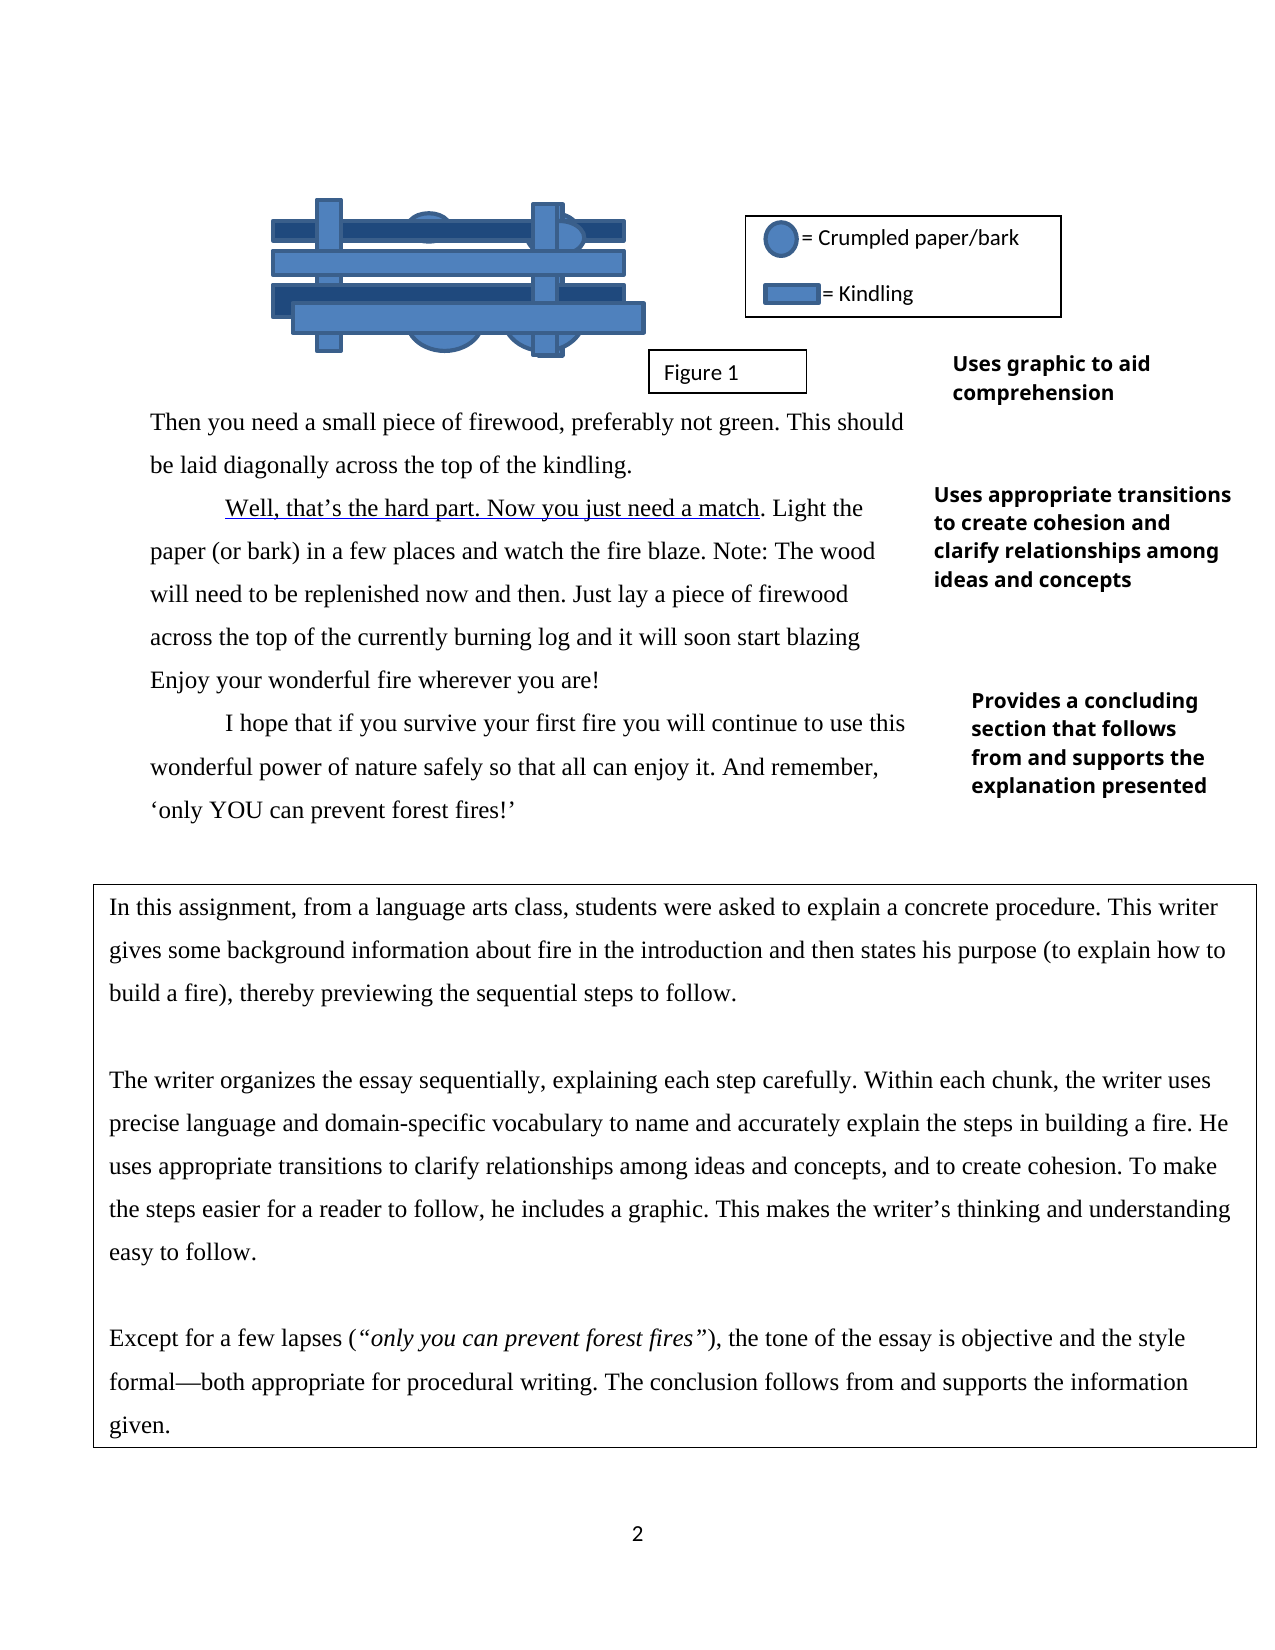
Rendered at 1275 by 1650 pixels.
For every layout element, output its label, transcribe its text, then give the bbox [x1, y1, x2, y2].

text I hope that if you survive your first fire you will continue to use this wonderful power of nature safely so that all can enjoy it. And remember, ‘only YOU can prevent forest fires!’ [150, 708, 909, 823]
text Well, that’s the hard part. Now you just need a match. Light the paper (or bark) in a few places and watch the fire blaze. Note: The wood will need to be replenished now and then. Just lay a piece of firewood across the top of the currently burning log and it will soon start blazing Enjoy your wonderful fire wherever you are! [150, 493, 909, 694]
text Then you need a small piece of firewood, preferably not green. This should be laid diagonally across the top of the kindling. [150, 407, 909, 478]
